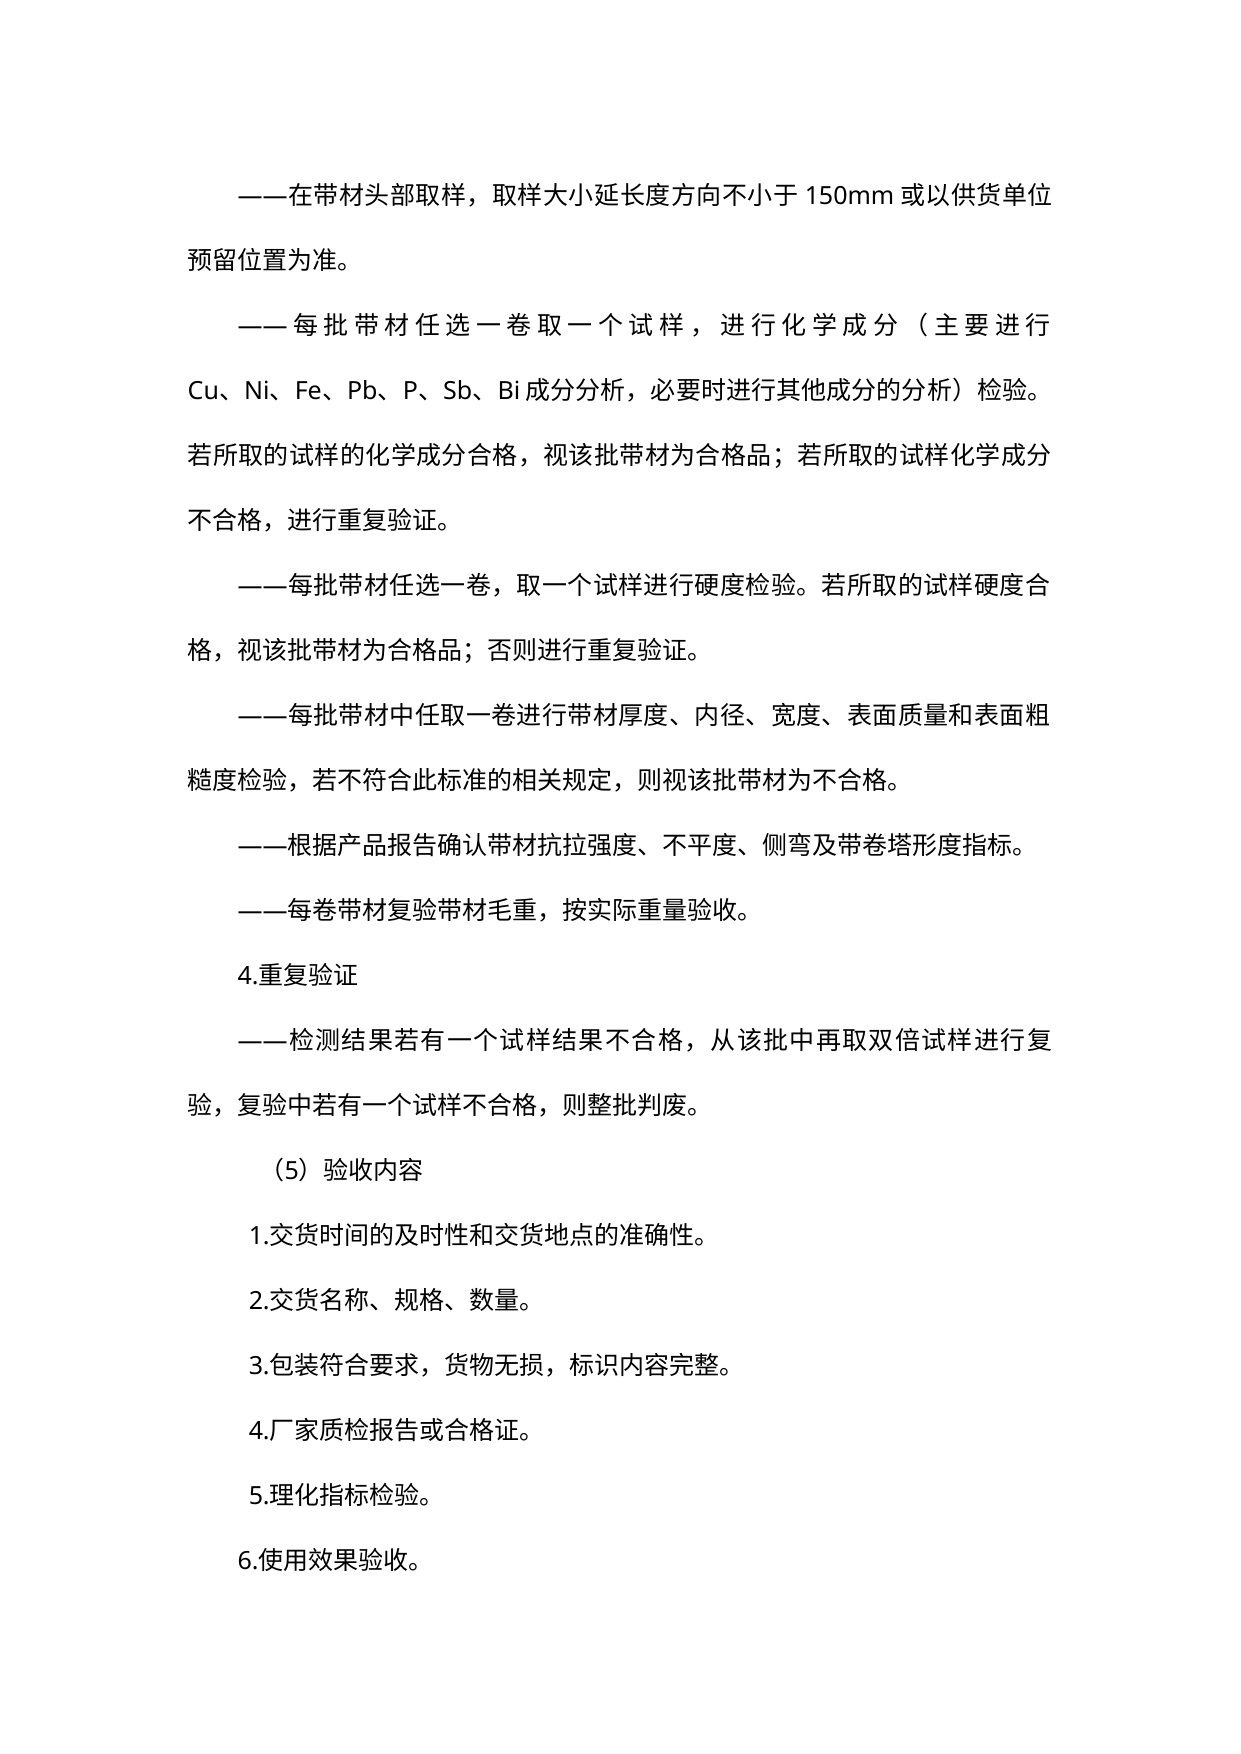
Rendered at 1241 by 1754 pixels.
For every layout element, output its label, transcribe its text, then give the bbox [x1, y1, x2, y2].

text ——每卷带材复验带材毛重，按实际重量验收。 [187, 877, 1053, 942]
text ——在带材头部取样，取样大小延长度方向不小于150mm或以供货单位预留位置为准。 [187, 162, 1053, 292]
text ——每批带材中任取一卷进行带材厚度、内径、宽度、表面质量和表面粗糙度检验，若不符合此标准的相关规定，则视该批带材为不合格。 [187, 682, 1053, 812]
text 2.交货名称、规格、数量。 [198, 1267, 1053, 1332]
text ——根据产品报告确认带材抗拉强度、不平度、侧弯及带卷塔形度指标。 [187, 812, 1053, 877]
text 4.重复验证 [187, 942, 1053, 1007]
text ——每批带材任选一卷，取一个试样进行硬度检验。若所取的试样硬度合格，视该批带材为合格品；否则进行重复验证。 [187, 552, 1053, 682]
text ——每批带材任选一卷取一个试样，进行化学成分（主要进行Cu、Ni、Fe、Pb、P、Sb、Bi成分分析，必要时进行其他成分的分析）检验。若所取的试样的化学成分合格，视该批带材为合格品；若所取的试样化学成分不合格，进行重复验证。 [187, 292, 1053, 552]
text 4.厂家质检报告或合格证。 [198, 1397, 1053, 1462]
text （5）验收内容 [234, 1137, 1053, 1202]
text 5.理化指标检验。 [198, 1462, 1053, 1527]
text 6.使用效果验收。 [187, 1527, 1053, 1592]
text ——检测结果若有一个试样结果不合格，从该批中再取双倍试样进行复验，复验中若有一个试样不合格，则整批判废。 [187, 1007, 1053, 1137]
text 1.交货时间的及时性和交货地点的准确性。 [198, 1202, 1053, 1267]
text 3.包装符合要求，货物无损，标识内容完整。 [198, 1332, 1053, 1397]
